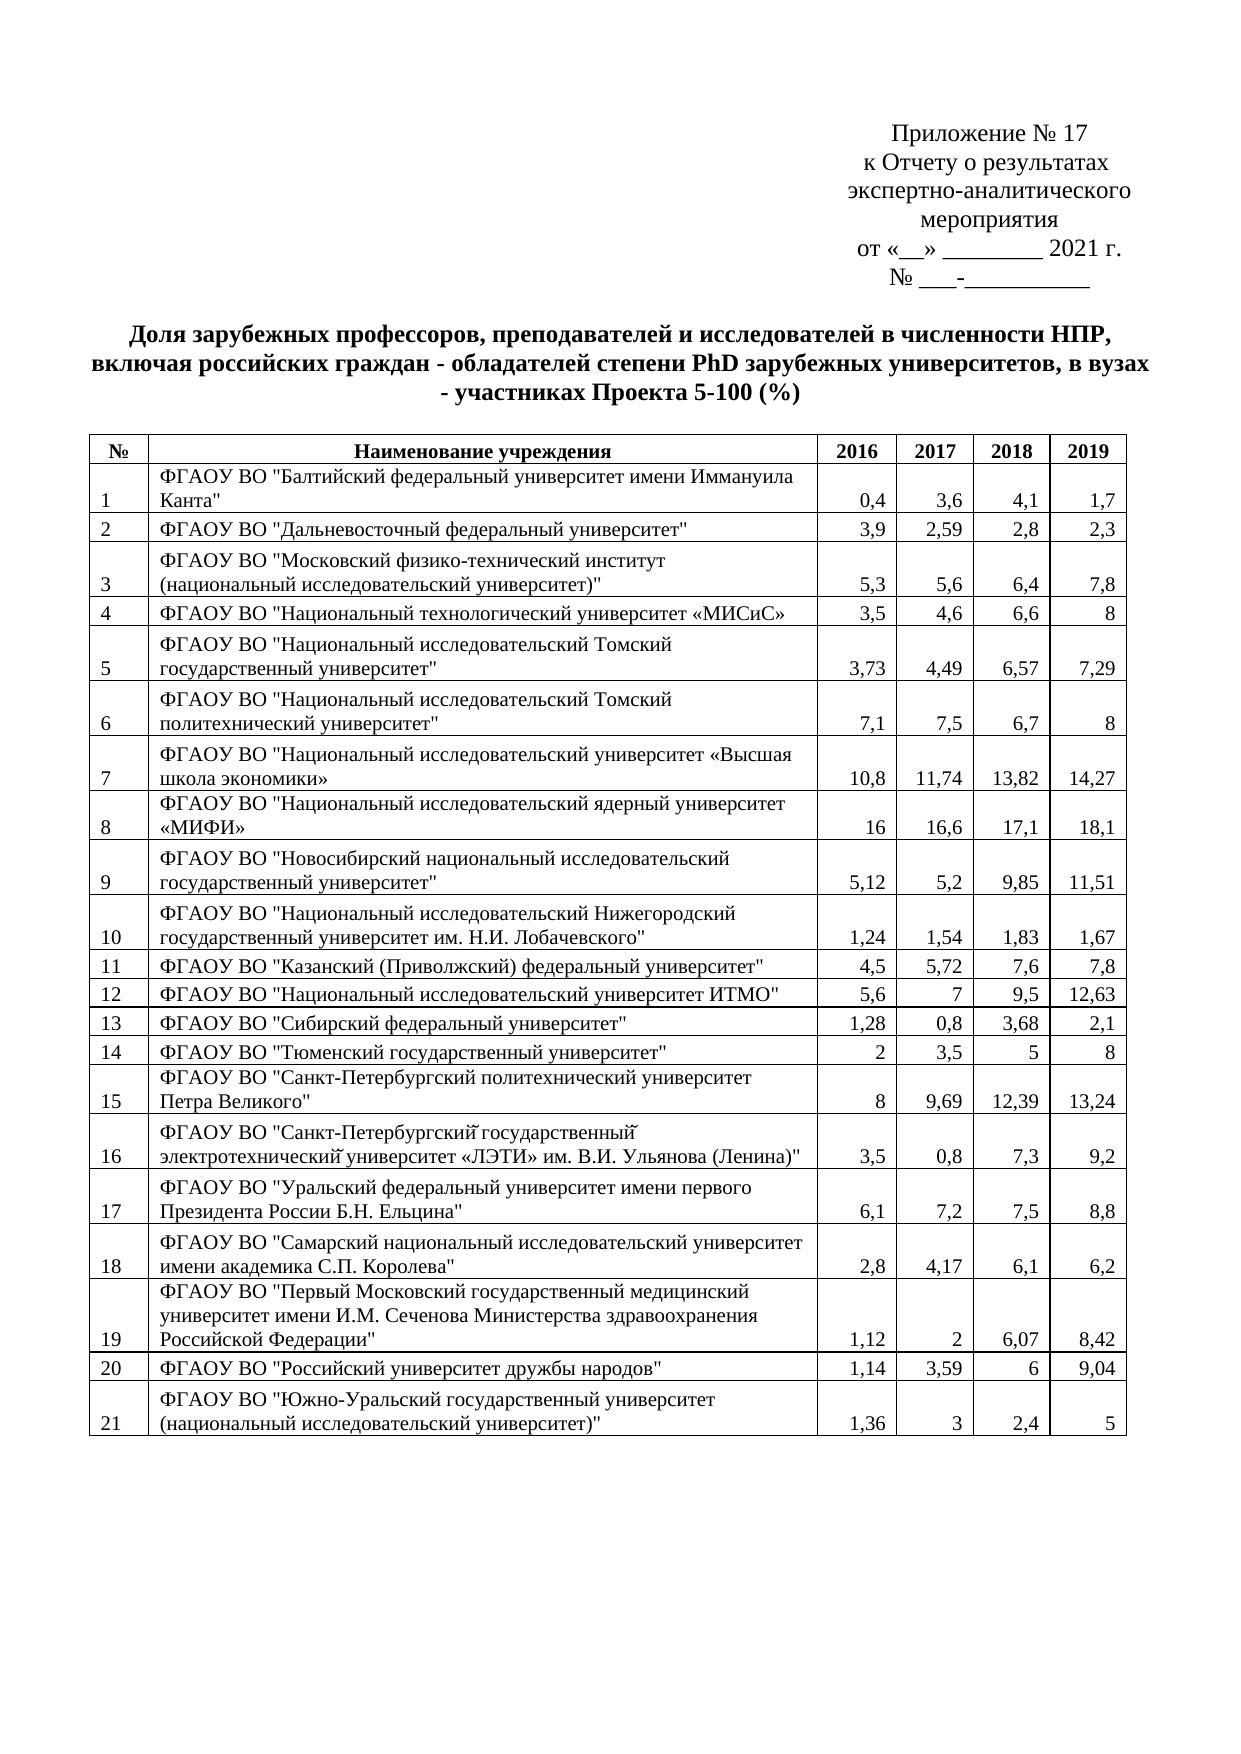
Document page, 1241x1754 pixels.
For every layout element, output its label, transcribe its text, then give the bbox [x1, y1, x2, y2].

table_cell 1,24 [818, 895, 896, 949]
table_cell 9,04 [1051, 1353, 1126, 1380]
table_cell 14,27 [1051, 736, 1126, 790]
table_cell 0,8 [897, 1114, 973, 1168]
table_cell ФГАОУ ВО "Самарский национальный исследовательский университет имени академика С.П. Королева" [149, 1224, 817, 1278]
table_cell 7,2 [897, 1169, 973, 1223]
table_cell ФГАОУ ВО "Уральский федеральный университет имени первого Президента России Б.Н. Ельцина" [149, 1169, 817, 1223]
table_cell 11,51 [1051, 840, 1126, 894]
table_cell ФГАОУ ВО "Первый Московский государственный медицинский университет имени И.М. Сеченова Министерства здравоохранения Российской Федерации" [149, 1279, 817, 1351]
table_cell ФГАОУ ВО "Московский физико-технический институт (национальный исследовательский университет)" [149, 542, 817, 596]
table_cell 2 [897, 1279, 973, 1351]
table_cell ФГАОУ ВО "Сибирский федеральный университет" [149, 1008, 817, 1035]
table_cell ФГАОУ ВО "Национальный исследовательский Томский государственный университет" [149, 626, 817, 680]
table_cell 8 [1051, 681, 1126, 735]
text от «__» ________ 2021 г. [827, 233, 1152, 262]
table_cell ФГАОУ ВО "Российский университет дружбы народов" [149, 1353, 817, 1380]
table_cell 1,36 [818, 1381, 896, 1435]
text № ___-__________ [827, 262, 1152, 291]
table_cell 12,39 [974, 1065, 1049, 1113]
table_cell 3,5 [818, 597, 896, 625]
table_cell 7,29 [1051, 626, 1126, 680]
table_header 2016 [818, 435, 896, 463]
table_cell 16,6 [897, 791, 973, 839]
table_cell 3,5 [897, 1036, 973, 1064]
table_cell 7 [90, 736, 148, 790]
table_cell ФГАОУ ВО "Национальный технологический университет «МИСиС» [149, 597, 817, 625]
table_cell 1,14 [818, 1353, 896, 1380]
table_cell 7,3 [974, 1114, 1049, 1168]
table_header 2017 [897, 435, 973, 463]
table_cell 2 [90, 513, 148, 541]
table_cell 17,1 [974, 791, 1049, 839]
table_cell 0,8 [897, 1008, 973, 1035]
table_cell 5,6 [818, 979, 896, 1006]
table_cell 6,57 [974, 626, 1049, 680]
table_cell 7,6 [974, 950, 1049, 978]
table_cell 5 [90, 626, 148, 680]
table_cell 5,6 [897, 542, 973, 596]
table_cell ФГАОУ ВО "Санкт-Петербургский̆ государственный̆ электротехнический̆ университет «ЛЭТИ» им. В.И. Ульянова (Ленина)" [149, 1114, 817, 1168]
table_cell 2 [818, 1036, 896, 1064]
table_cell 16 [818, 791, 896, 839]
table_cell 8 [1051, 597, 1126, 625]
table_cell ФГАОУ ВО "Национальный исследовательский Томский политехнический университет" [149, 681, 817, 735]
text Доля зарубежных профессоров, преподавателей и исследователей в численности НПР, включая российских граждан - обладателей степени PhD зарубежных университетов, в вузах - участниках Проекта 5-100 (%) [88, 319, 1152, 406]
table_cell 13 [90, 1008, 148, 1035]
table_cell ФГАОУ ВО "Казанский (Приволжский) федеральный университет" [149, 950, 817, 978]
table_header 2019 [1051, 435, 1126, 463]
table_cell 9,2 [1051, 1114, 1126, 1168]
table_cell 11 [90, 950, 148, 978]
table_cell ФГАОУ ВО "Балтийский федеральный университет имени Иммануила Канта" [149, 464, 817, 512]
table_cell 13,82 [974, 736, 1049, 790]
table_cell 6,1 [818, 1169, 896, 1223]
table_cell 6,7 [974, 681, 1049, 735]
table_cell 6,4 [974, 542, 1049, 596]
table_cell 8 [818, 1065, 896, 1113]
table_cell 3,9 [818, 513, 896, 541]
table_cell 4,6 [897, 597, 973, 625]
table_cell 1,83 [974, 895, 1049, 949]
table_cell 10,8 [818, 736, 896, 790]
table_cell ФГАОУ ВО "Санкт-Петербургский политехнический университет Петра Великого" [149, 1065, 817, 1113]
table_cell 3,5 [818, 1114, 896, 1168]
table_cell 0,4 [818, 464, 896, 512]
table_cell 13,24 [1051, 1065, 1126, 1113]
table_cell 7,8 [1051, 542, 1126, 596]
table_cell 5,2 [897, 840, 973, 894]
table_cell 9,85 [974, 840, 1049, 894]
table_cell 8 [1051, 1036, 1126, 1064]
table_cell ФГАОУ ВО "Национальный исследовательский ядерный университет «МИФИ» [149, 791, 817, 839]
table_cell 9,69 [897, 1065, 973, 1113]
table_cell 2,59 [897, 513, 973, 541]
table_cell 5 [1051, 1381, 1126, 1435]
table_header 2018 [974, 435, 1049, 463]
table_cell 4,49 [897, 626, 973, 680]
table_cell 11,74 [897, 736, 973, 790]
table_cell 5,12 [818, 840, 896, 894]
table_cell 3,68 [974, 1008, 1049, 1035]
table_cell 3,73 [818, 626, 896, 680]
table_cell 4,1 [974, 464, 1049, 512]
table_cell 3,6 [897, 464, 973, 512]
table_cell 3,59 [897, 1353, 973, 1380]
table_cell ФГАОУ ВО "Национальный исследовательский университет «Высшая школа экономики» [149, 736, 817, 790]
table_cell ФГАОУ ВО "Национальный исследовательский университет ИТМО" [149, 979, 817, 1006]
table_cell 1,12 [818, 1279, 896, 1351]
table_cell 5,72 [897, 950, 973, 978]
table_cell 7,1 [818, 681, 896, 735]
table_cell 1,67 [1051, 895, 1126, 949]
table_header № [90, 435, 148, 463]
table_header Наименование учреждения [149, 435, 817, 463]
table_cell ФГАОУ ВО "Тюменский государственный университет" [149, 1036, 817, 1064]
table_cell 6 [90, 681, 148, 735]
table_cell 7 [897, 979, 973, 1006]
table_cell ФГАОУ ВО "Южно-Уральский государственный университет (национальный исследовательский университет)" [149, 1381, 817, 1435]
table_cell 1,28 [818, 1008, 896, 1035]
table_cell 3 [90, 542, 148, 596]
table_cell 6,07 [974, 1279, 1049, 1351]
table_cell 1 [90, 464, 148, 512]
table_cell 19 [90, 1279, 148, 1351]
table_cell 1,7 [1051, 464, 1126, 512]
table_cell 21 [90, 1381, 148, 1435]
table_cell 2,8 [974, 513, 1049, 541]
table_cell 15 [90, 1065, 148, 1113]
table_cell 2,3 [1051, 513, 1126, 541]
table_cell 5 [974, 1036, 1049, 1064]
table_cell 3 [897, 1381, 973, 1435]
table_cell 18,1 [1051, 791, 1126, 839]
table_cell 9 [90, 840, 148, 894]
table_cell 12,63 [1051, 979, 1126, 1006]
table_cell 4 [90, 597, 148, 625]
table_cell 7,5 [974, 1169, 1049, 1223]
table_cell 6,6 [974, 597, 1049, 625]
table_cell 8,8 [1051, 1169, 1126, 1223]
table_cell 2,8 [818, 1224, 896, 1278]
table_cell ФГАОУ ВО "Дальневосточный федеральный университет" [149, 513, 817, 541]
table_cell 4,17 [897, 1224, 973, 1278]
table_cell 12 [90, 979, 148, 1006]
table_cell 4,5 [818, 950, 896, 978]
table_cell 6 [974, 1353, 1049, 1380]
table_cell 8 [90, 791, 148, 839]
table_cell 8,42 [1051, 1279, 1126, 1351]
table_cell 9,5 [974, 979, 1049, 1006]
table_cell 17 [90, 1169, 148, 1223]
text Приложение № 17 к Отчету о результатах экспертно-аналитического мероприятия [827, 118, 1152, 233]
table_cell 1,54 [897, 895, 973, 949]
table_cell 2,1 [1051, 1008, 1126, 1035]
table_cell ФГАОУ ВО "Новосибирский национальный исследовательский государственный университет" [149, 840, 817, 894]
table_cell 20 [90, 1353, 148, 1380]
table_cell 6,1 [974, 1224, 1049, 1278]
table_cell 16 [90, 1114, 148, 1168]
table_cell 2,4 [974, 1381, 1049, 1435]
table_cell ФГАОУ ВО "Национальный исследовательский Нижегородский государственный университет им. Н.И. Лобачевского" [149, 895, 817, 949]
table_cell 7,5 [897, 681, 973, 735]
table_cell 5,3 [818, 542, 896, 596]
table_cell 7,8 [1051, 950, 1126, 978]
table_cell 6,2 [1051, 1224, 1126, 1278]
table_cell 14 [90, 1036, 148, 1064]
table_cell 18 [90, 1224, 148, 1278]
table_cell 10 [90, 895, 148, 949]
